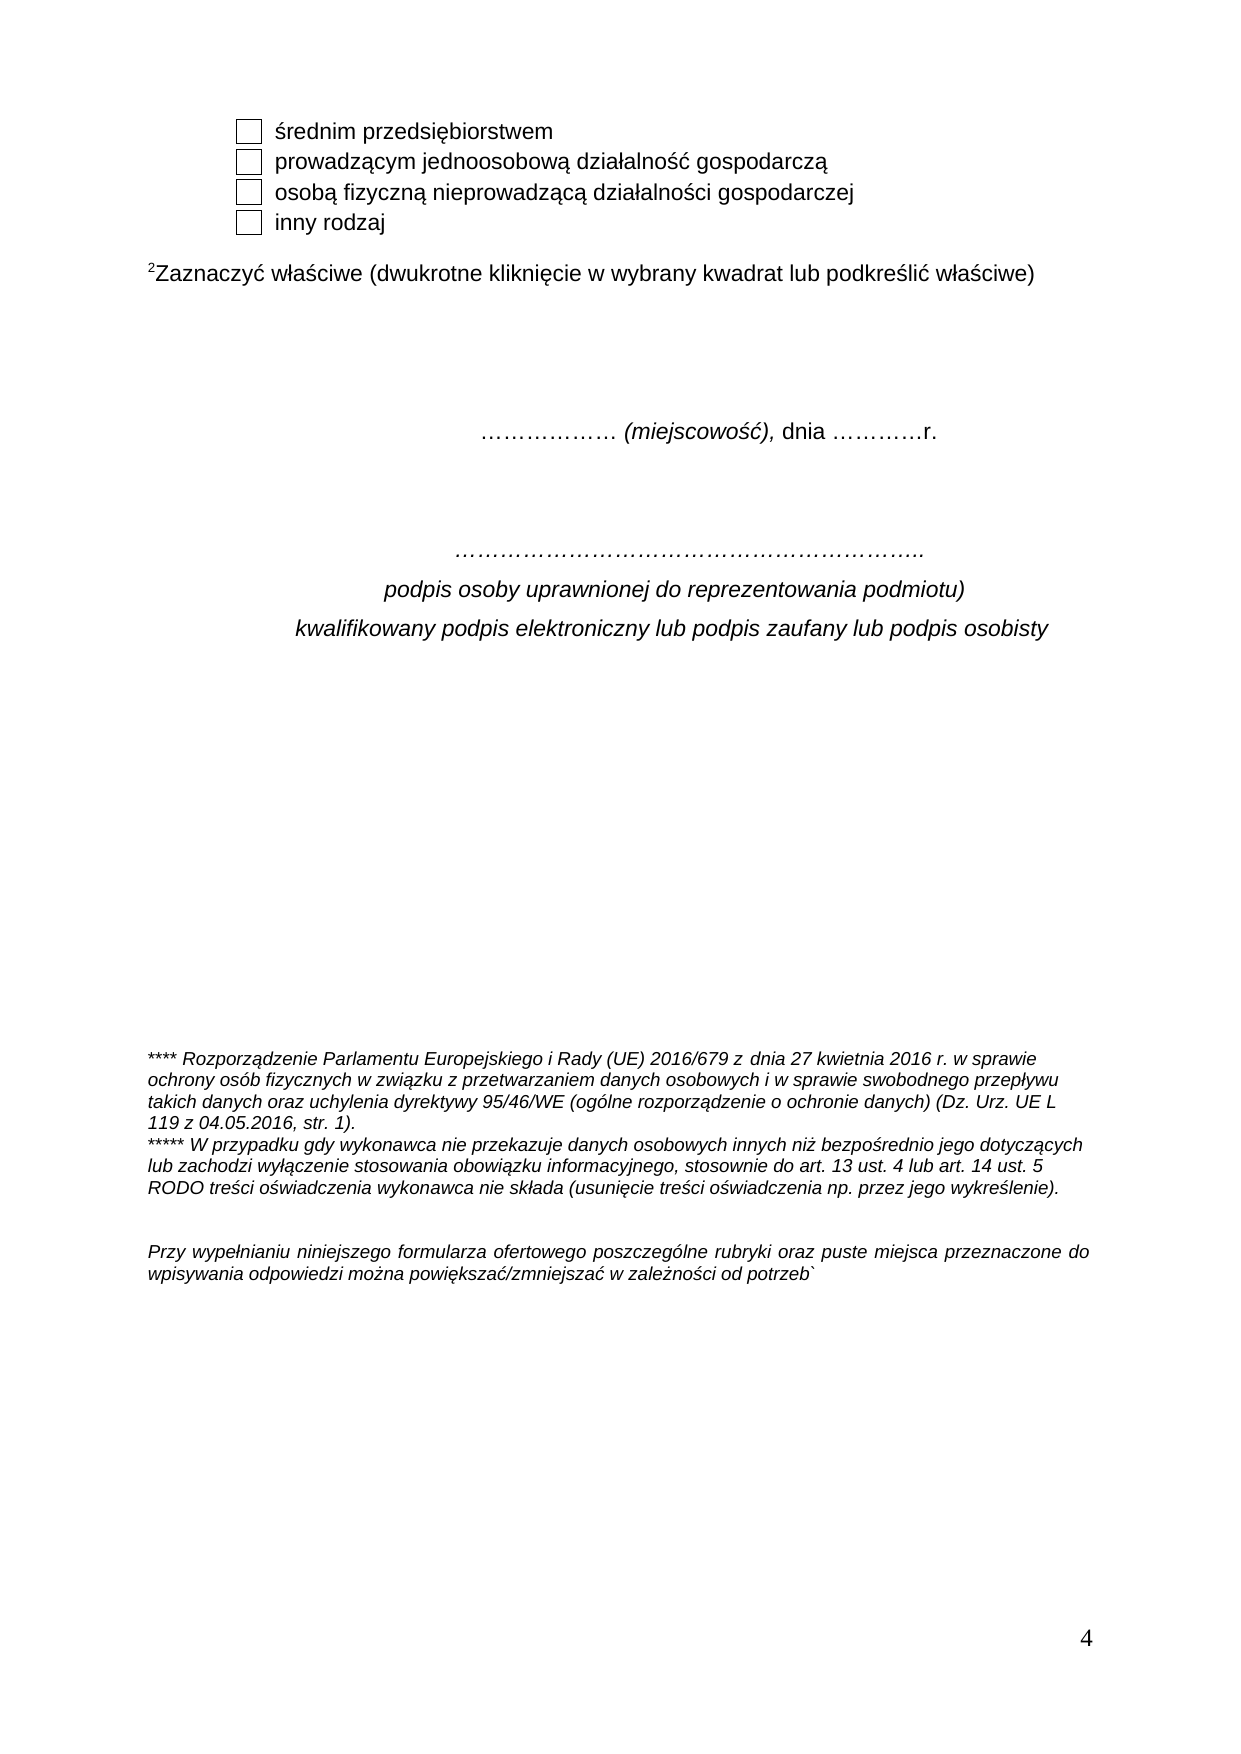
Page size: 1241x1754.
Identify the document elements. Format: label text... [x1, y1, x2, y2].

text **** Rozporządzenie Parlamentu Europejskiego i Rady (UE) 2016/679 z dnia 27 kwietnia 2016 r. w sprawie ochrony osób fizycznych w związku z przetwarzaniem danych osobowych i w sprawie swobodnego przepływu takich danych oraz uchylenia dyrektywy 95/46/WE (ogólne rozporządzenie o ochronie danych) (Dz. Urz. UE L 119 z 04.05.2016, str. 1). [148, 1047, 1092, 1133]
text podpis osoby uprawnionej do reprezentowania podmiotu) [295, 576, 1092, 602]
list średnim przedsiębiorstwem [223, 118, 1092, 144]
list osobą fizyczną nieprowadzącą działalności gospodarczej [223, 178, 1092, 205]
text ……………… (miejscowość), dnia …………r. [295, 418, 1092, 444]
list prowadzącym jednoosobową działalność gospodarczą [223, 148, 1092, 175]
text ***** W przypadku gdy wykonawca nie przekazuje danych osobowych innych niż bezpośrednio jego dotyczących lub zachodzi wyłączenie stosowania obowiązku informacyjnego, stosownie do art. 13 ust. 4 lub art. 14 ust. 5 RODO treści oświadczenia wykonawca nie składa (usunięcie treści oświadczenia np. przez jego wykreślenie). [148, 1133, 1092, 1198]
text 2Zaznaczyć właściwe (dwukrotne kliknięcie w wybrany kwadrat lub podkreślić właściwe) [148, 260, 1092, 286]
text kwalifikowany podpis elektroniczny lub podpis zaufany lub podpis osobisty [295, 615, 1092, 641]
text Przy wypełnianiu niniejszego formularza ofertowego poszczególne rubryki oraz puste miejsca przeznaczone do wpisywania odpowiedzi można powiększać/zmniejszać w zależności od potrzeb` [148, 1241, 1092, 1284]
text …………………………………………………….. [295, 536, 1092, 562]
list inny rodzaj [223, 209, 1092, 235]
